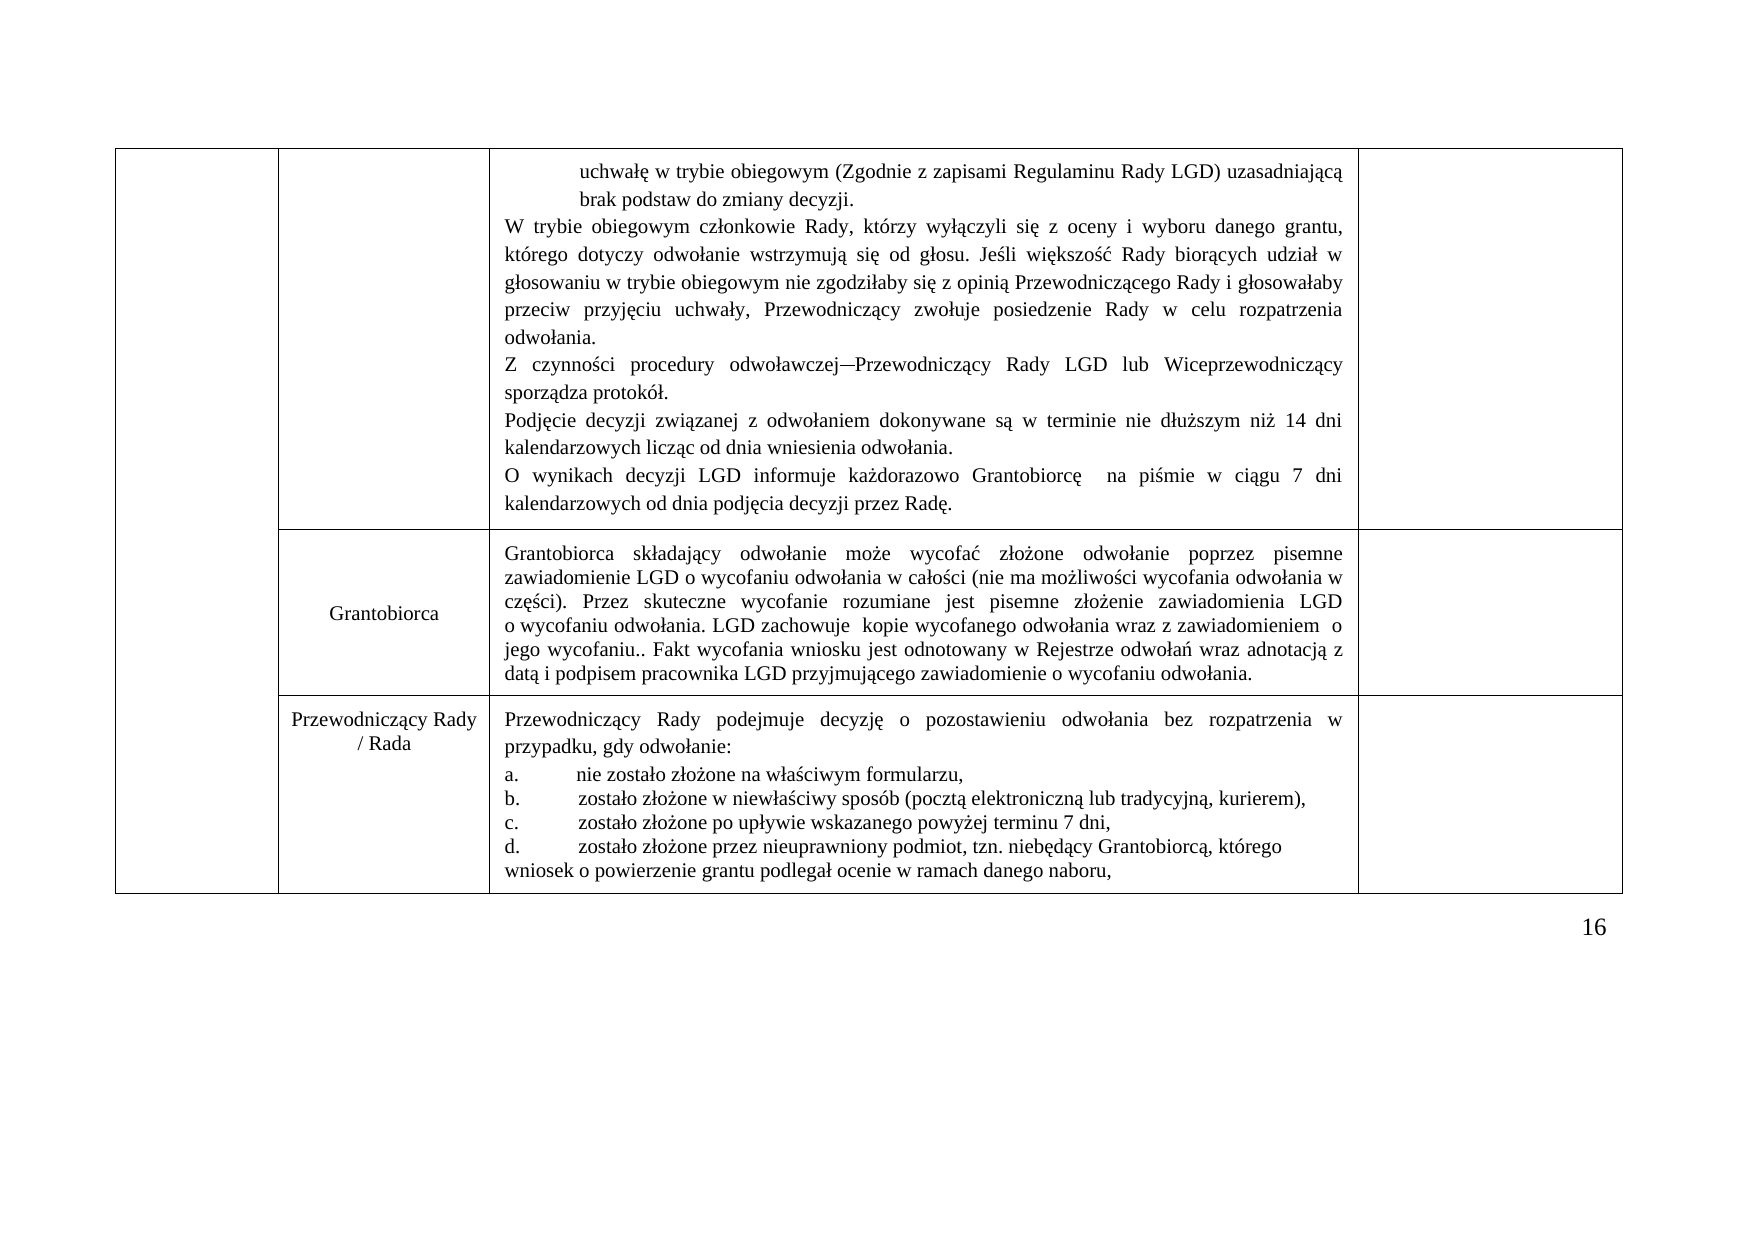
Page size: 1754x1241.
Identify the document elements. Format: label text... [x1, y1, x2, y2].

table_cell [116, 149, 278, 893]
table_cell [1359, 149, 1622, 529]
table_cell Grantobiorca [279, 530, 489, 695]
table_cell [1359, 530, 1622, 695]
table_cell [279, 149, 489, 529]
table_cell Grantobiorca składający odwołanie może wycofać złożone odwołanie poprzez pisemne zawiadomienie LGD o wycofaniu odwołania w całości (nie ma możliwości wycofania odwołania w części). Przez skuteczne wycofanie rozumiane jest pisemne złożenie zawiadomienia LGD o wycofaniu odwołania. LGD zachowuje kopie wycofanego odwołania wraz z zawiadomieniem o jego wycofaniu.. Fakt wycofania wniosku jest odnotowany w Rejestrze odwołań wraz adnotacją z datą i podpisem pracownika LGD przyjmującego zawiadomienie o wycofaniu odwołania. [490, 530, 1358, 695]
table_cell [490, 696, 1358, 893]
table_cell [490, 149, 1358, 529]
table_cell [279, 696, 489, 893]
table_cell [1359, 696, 1622, 893]
